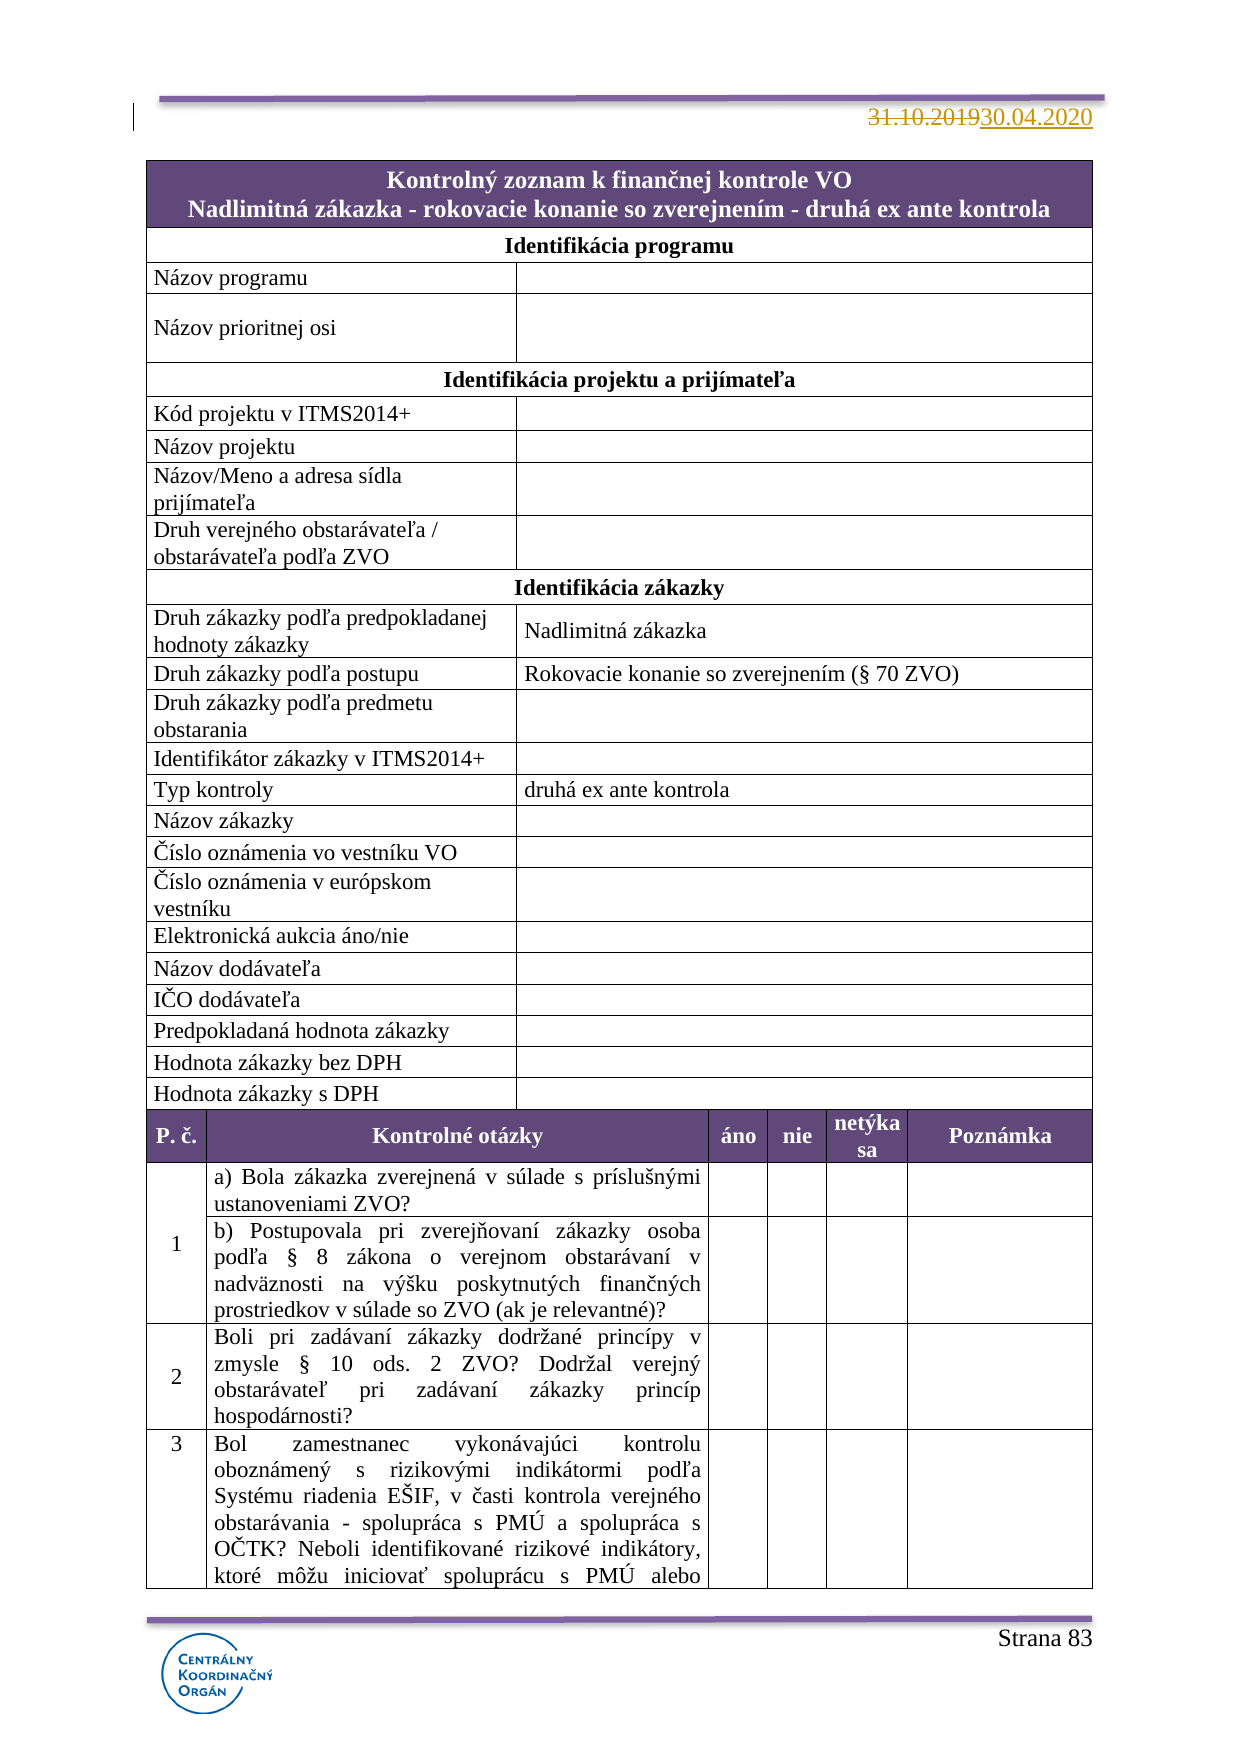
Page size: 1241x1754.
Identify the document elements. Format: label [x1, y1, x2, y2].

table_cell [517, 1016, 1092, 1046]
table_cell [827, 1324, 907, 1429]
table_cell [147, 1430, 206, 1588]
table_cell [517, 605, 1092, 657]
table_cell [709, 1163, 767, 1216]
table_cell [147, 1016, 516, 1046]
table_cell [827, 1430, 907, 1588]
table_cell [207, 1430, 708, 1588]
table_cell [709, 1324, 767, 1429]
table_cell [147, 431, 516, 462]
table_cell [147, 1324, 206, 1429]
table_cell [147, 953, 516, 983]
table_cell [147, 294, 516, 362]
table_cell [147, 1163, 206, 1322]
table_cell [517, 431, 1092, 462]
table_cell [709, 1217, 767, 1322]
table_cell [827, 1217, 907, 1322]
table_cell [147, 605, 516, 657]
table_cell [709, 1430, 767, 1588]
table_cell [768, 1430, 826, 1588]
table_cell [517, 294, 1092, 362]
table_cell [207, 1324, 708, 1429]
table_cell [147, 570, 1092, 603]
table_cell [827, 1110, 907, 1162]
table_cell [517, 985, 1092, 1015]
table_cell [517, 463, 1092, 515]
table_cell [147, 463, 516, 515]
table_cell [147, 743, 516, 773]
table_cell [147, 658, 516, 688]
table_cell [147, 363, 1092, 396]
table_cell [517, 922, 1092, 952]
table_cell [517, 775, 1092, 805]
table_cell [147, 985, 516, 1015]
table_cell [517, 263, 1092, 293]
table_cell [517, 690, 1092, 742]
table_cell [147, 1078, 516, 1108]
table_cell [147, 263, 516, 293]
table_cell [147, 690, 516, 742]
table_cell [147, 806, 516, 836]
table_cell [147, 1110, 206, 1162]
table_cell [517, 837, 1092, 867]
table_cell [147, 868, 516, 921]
picture [159, 1631, 272, 1713]
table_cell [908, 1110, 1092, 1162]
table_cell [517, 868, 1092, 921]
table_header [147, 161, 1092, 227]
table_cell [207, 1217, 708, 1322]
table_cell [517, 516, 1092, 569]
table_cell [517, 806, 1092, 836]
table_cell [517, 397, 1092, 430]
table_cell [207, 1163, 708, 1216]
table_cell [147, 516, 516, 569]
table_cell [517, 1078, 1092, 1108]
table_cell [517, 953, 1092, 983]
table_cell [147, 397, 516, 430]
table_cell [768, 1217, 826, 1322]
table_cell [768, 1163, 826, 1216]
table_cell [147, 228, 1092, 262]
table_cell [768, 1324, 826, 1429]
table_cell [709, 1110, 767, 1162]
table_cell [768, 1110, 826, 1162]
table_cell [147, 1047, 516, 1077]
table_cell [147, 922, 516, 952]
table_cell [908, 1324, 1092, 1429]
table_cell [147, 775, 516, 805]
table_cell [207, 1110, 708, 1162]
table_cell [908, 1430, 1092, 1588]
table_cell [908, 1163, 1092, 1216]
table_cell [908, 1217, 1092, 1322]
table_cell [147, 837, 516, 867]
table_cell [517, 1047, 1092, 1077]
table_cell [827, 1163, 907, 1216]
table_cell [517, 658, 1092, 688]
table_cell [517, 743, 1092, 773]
